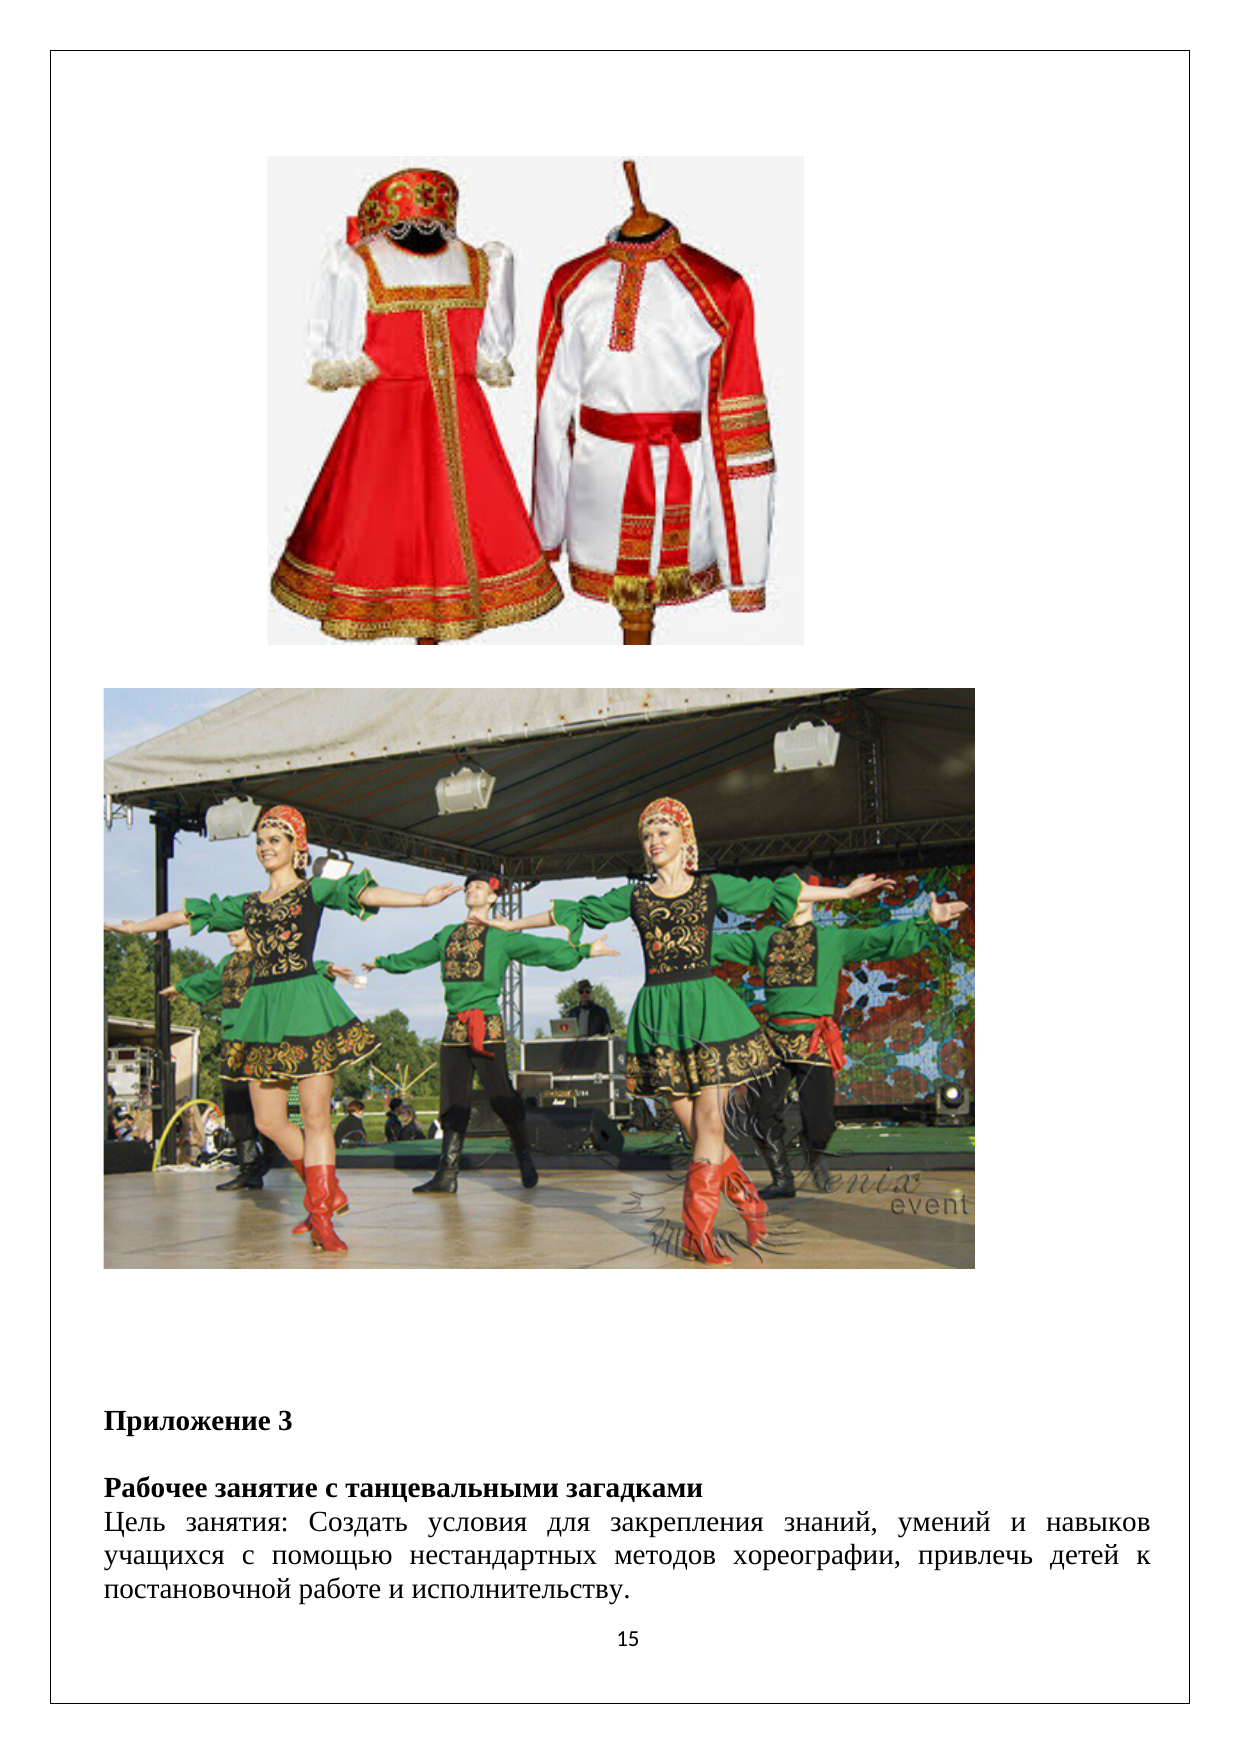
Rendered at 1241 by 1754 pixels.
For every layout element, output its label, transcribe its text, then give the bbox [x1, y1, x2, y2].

picture [103, 688, 975, 1269]
text Приложение 3 [103, 1403, 1152, 1437]
text Рабочее занятие с танцевальными загадками [103, 1470, 1152, 1504]
text Цель занятия: Создать условия для закрепления знаний, умений и навыков учащихся с помощью нестандартных методов хореографии, привлечь детей к постановочной работе и исполнительству. [103, 1504, 1152, 1604]
picture [267, 156, 805, 645]
